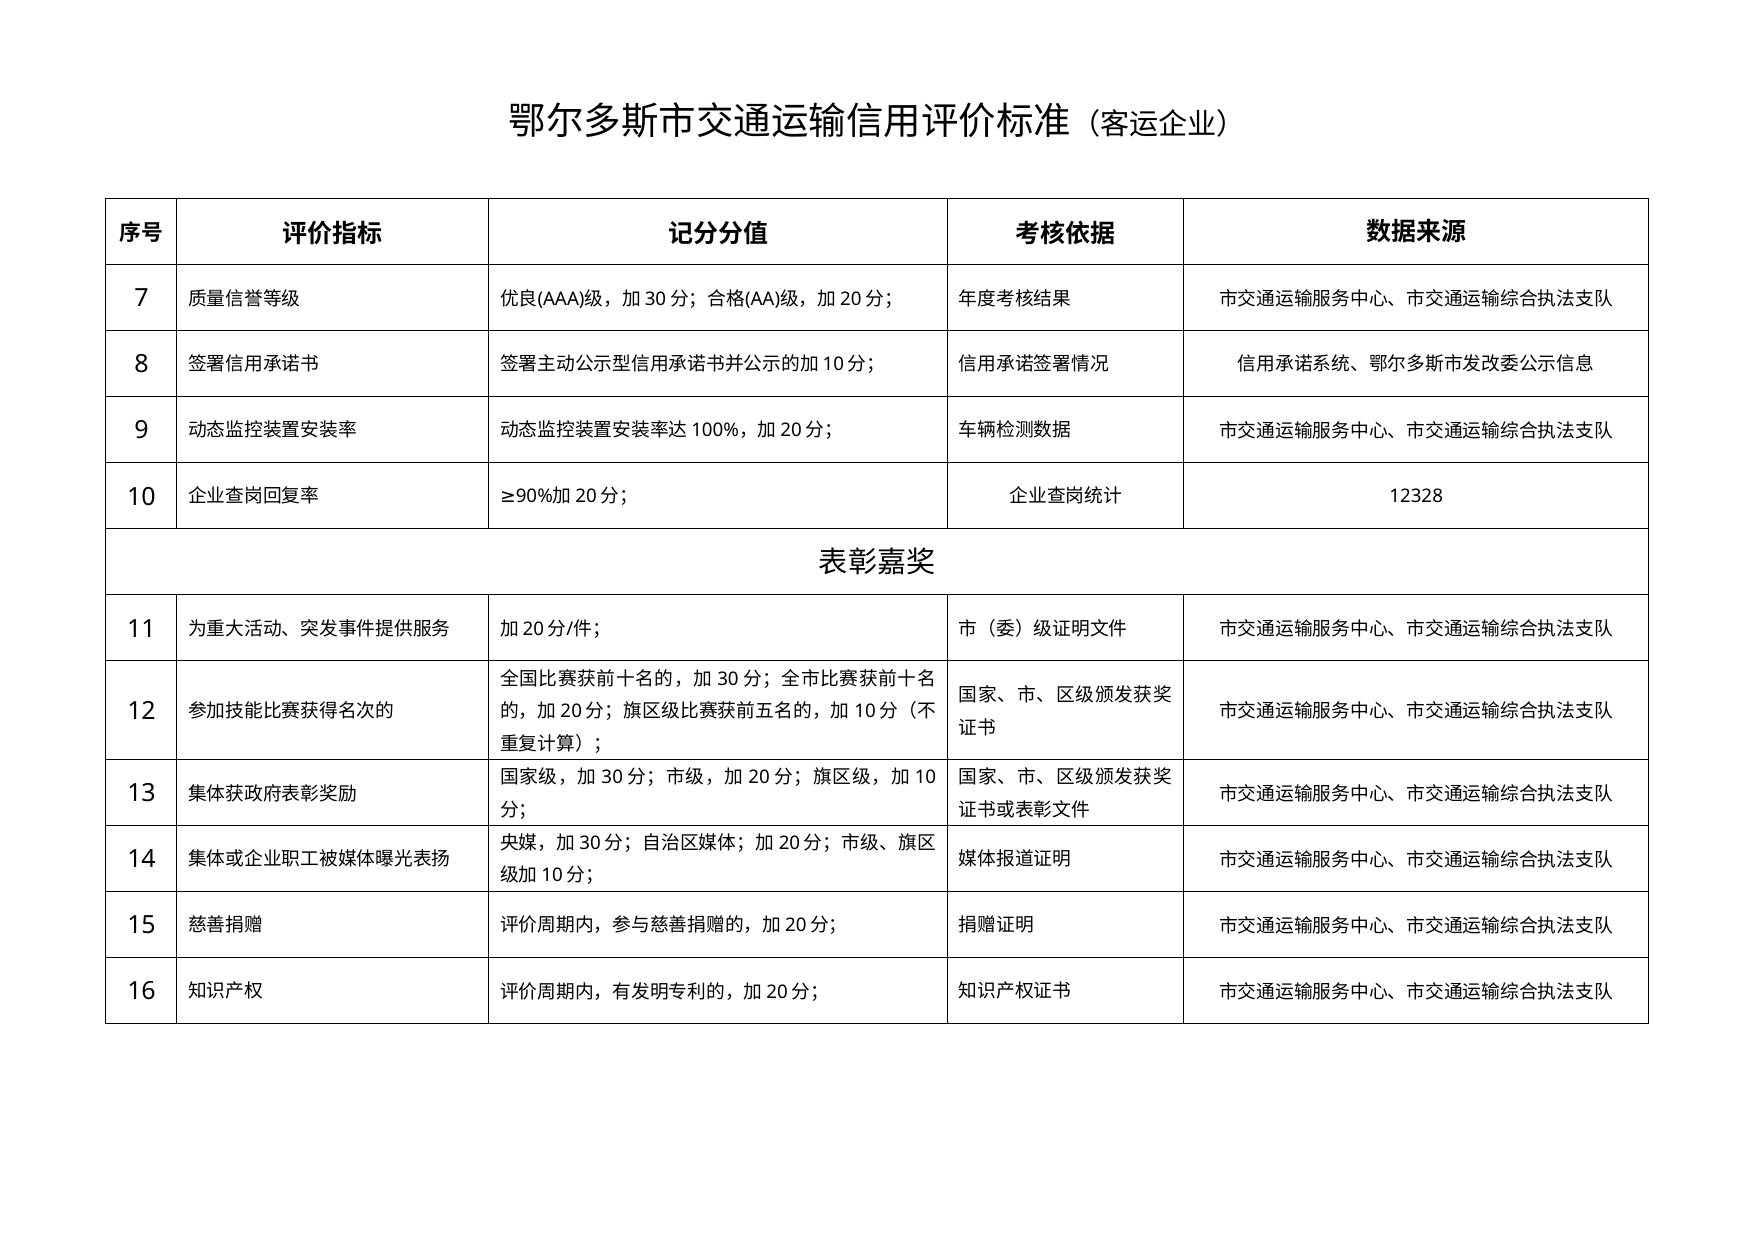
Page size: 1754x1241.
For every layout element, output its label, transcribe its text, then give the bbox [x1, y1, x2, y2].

table_cell 知识产权 [177, 958, 488, 1023]
table_cell 为重大活动、突发事件提供服务 [177, 595, 488, 660]
table_cell 参加技能比赛获得名次的 [177, 661, 488, 758]
table_cell 市交通运输服务中心、市交通运输综合执法支队 [1184, 826, 1648, 891]
table_cell 国家、市、区级颁发获奖证书 [948, 661, 1183, 758]
table_cell 媒体报道证明 [948, 826, 1183, 891]
table_cell 市交通运输服务中心、市交通运输综合执法支队 [1184, 760, 1648, 824]
table_cell 集体或企业职工被媒体曝光表扬 [177, 826, 488, 891]
table_cell 评价周期内，有发明专利的，加20分； [489, 958, 947, 1023]
table_cell 12328 [1184, 463, 1648, 528]
table_cell 市交通运输服务中心、市交通运输综合执法支队 [1184, 892, 1648, 957]
table_cell 全国比赛获前十名的，加30分；全市比赛获前十名的，加20分；旗区级比赛获前五名的，加10分（不重复计算）； [489, 661, 947, 758]
table_cell 国家级，加30分；市级，加20分；旗区级，加10分； [489, 760, 947, 824]
table_cell 评价周期内，参与慈善捐赠的，加20分； [489, 892, 947, 957]
table_cell 车辆检测数据 [948, 397, 1183, 462]
table_cell 加20分/件； [489, 595, 947, 660]
table_cell ≥90%加20分； [489, 463, 947, 528]
table_cell 市交通运输服务中心、市交通运输综合执法支队 [1184, 958, 1648, 1023]
table_cell 7 [106, 265, 176, 330]
table_cell 12 [106, 661, 176, 758]
table_cell 国家、市、区级颁发获奖证书或表彰文件 [948, 760, 1183, 824]
table_cell 市交通运输服务中心、市交通运输综合执法支队 [1184, 661, 1648, 758]
table_cell 年度考核结果 [948, 265, 1183, 330]
table_cell 信用承诺系统、鄂尔多斯市发改委公示信息 [1184, 331, 1648, 396]
table_cell 签署信用承诺书 [177, 331, 488, 396]
table_cell 14 [106, 826, 176, 891]
table_cell 9 [106, 397, 176, 462]
table_cell 市交通运输服务中心、市交通运输综合执法支队 [1184, 595, 1648, 660]
table_cell 8 [106, 331, 176, 396]
table_cell 央媒，加30分；自治区媒体；加20分；市级、旗区级加10分； [489, 826, 947, 891]
table_cell 动态监控装置安装率达100%，加20分； [489, 397, 947, 462]
table_cell 13 [106, 760, 176, 824]
table_header 考核依据 [948, 199, 1183, 264]
table_cell 质量信誉等级 [177, 265, 488, 330]
table_header 序号 [106, 199, 176, 264]
table_cell 捐赠证明 [948, 892, 1183, 957]
table_cell 市交通运输服务中心、市交通运输综合执法支队 [1184, 265, 1648, 330]
table_cell 企业查岗回复率 [177, 463, 488, 528]
table_cell 15 [106, 892, 176, 957]
table_cell 集体获政府表彰奖励 [177, 760, 488, 824]
table_header 记分分值 [489, 199, 947, 264]
table_cell 市交通运输服务中心、市交通运输综合执法支队 [1184, 397, 1648, 462]
table_cell 优良(AAA)级，加30分；合格(AA)级，加20分； [489, 265, 947, 330]
table_cell 16 [106, 958, 176, 1023]
table_cell 动态监控装置安装率 [177, 397, 488, 462]
table_header 评价指标 [177, 199, 488, 264]
table_cell 企业查岗统计 [948, 463, 1183, 528]
table_cell 10 [106, 463, 176, 528]
table_header 数据来源 [1184, 199, 1648, 264]
table_cell 慈善捐赠 [177, 892, 488, 957]
table_cell 知识产权证书 [948, 958, 1183, 1023]
table_cell 信用承诺签署情况 [948, 331, 1183, 396]
table_cell 市（委）级证明文件 [948, 595, 1183, 660]
table_cell 表彰嘉奖 [106, 529, 1648, 594]
table_cell 11 [106, 595, 176, 660]
table_cell 签署主动公示型信用承诺书并公示的加10分； [489, 331, 947, 396]
